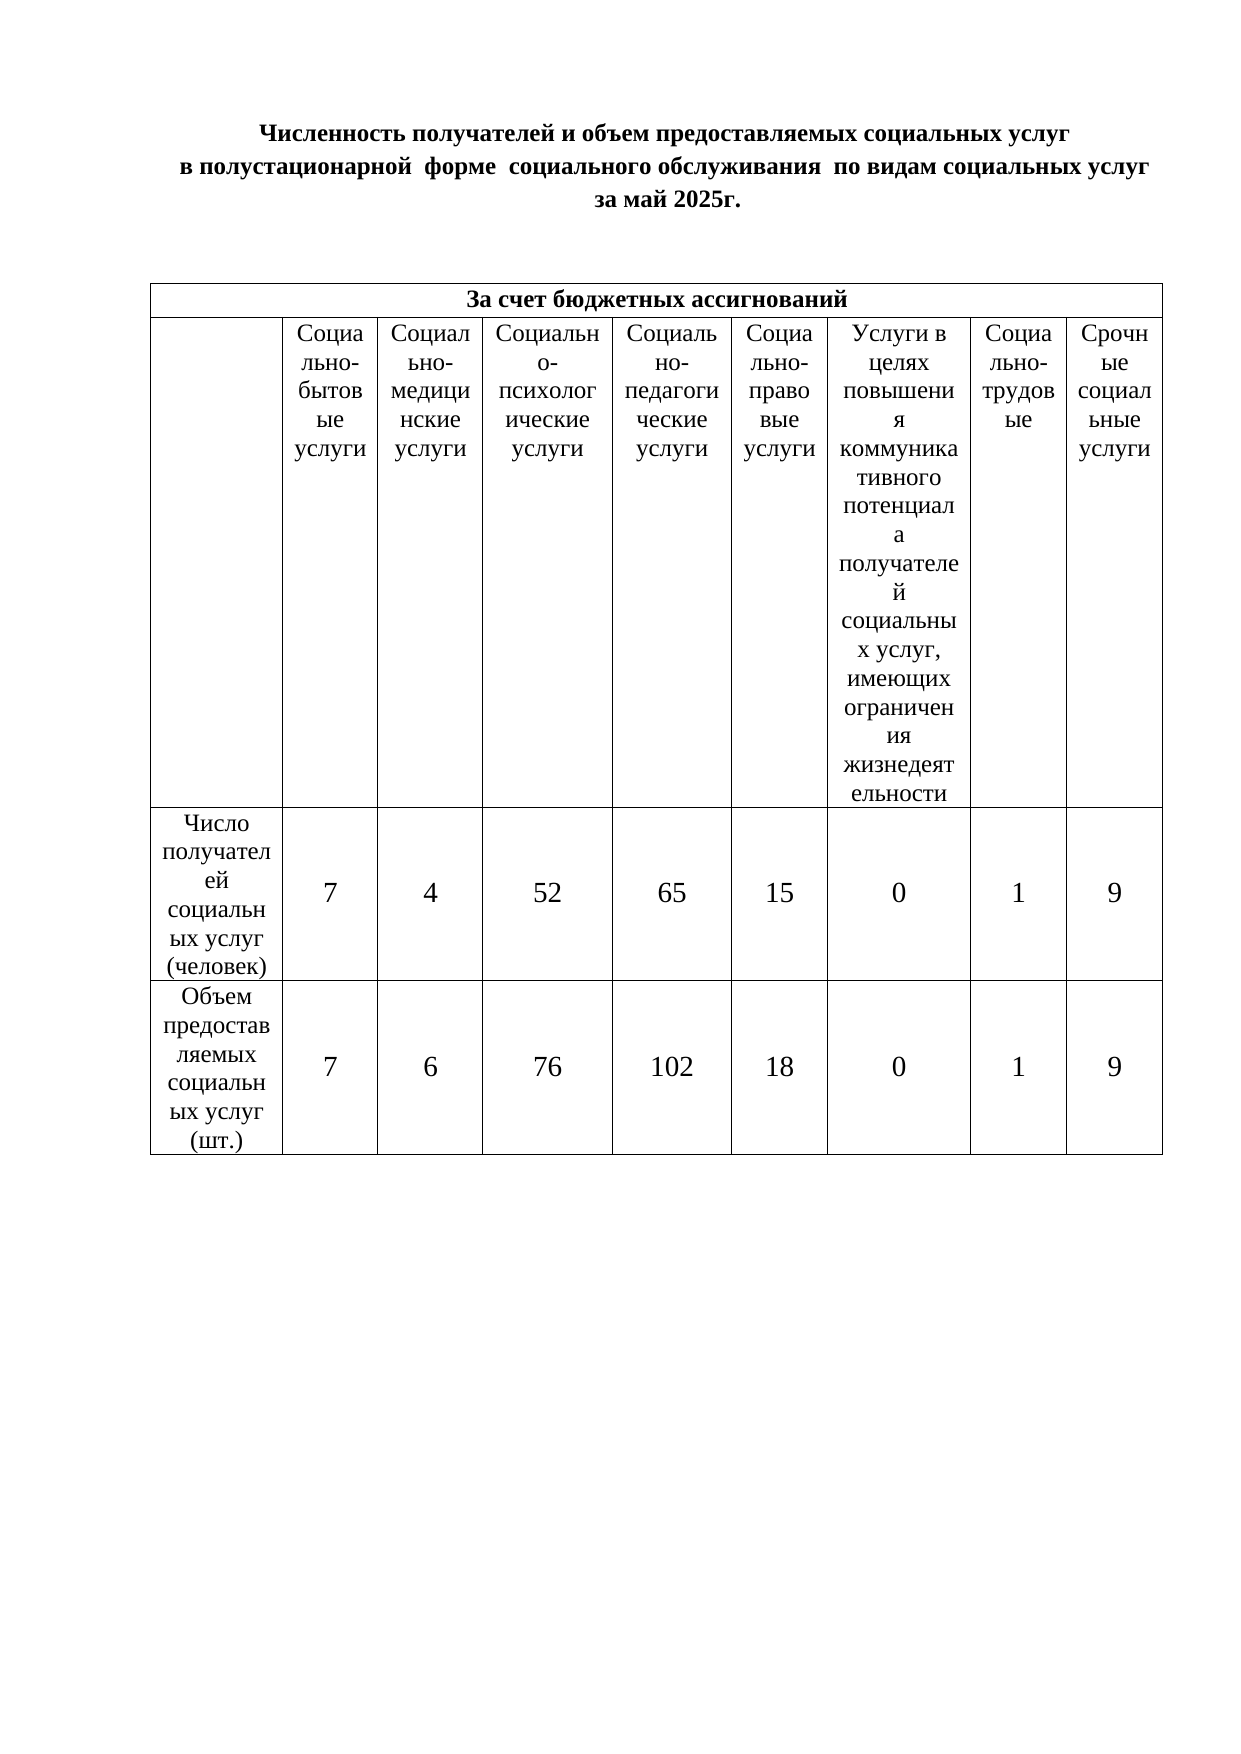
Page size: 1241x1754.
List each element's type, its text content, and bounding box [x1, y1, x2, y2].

table_cell Услуги в целях повышения коммуникативного потенциала получателей социальных услуг, имеющих ограничения жизнедеятельности [828, 318, 970, 807]
table_cell 18 [732, 981, 827, 1154]
table_cell Срочные социальные услуги [1067, 318, 1162, 807]
table_cell Объем предоставляемых социальных услуг (шт.) [151, 981, 282, 1154]
table_header За счет бюджетных ассигнований [151, 284, 1162, 317]
text в полустационарной форме социального обслуживания по видам социальных услуг [177, 151, 1152, 180]
table_cell 7 [283, 981, 377, 1154]
table_cell 1 [971, 808, 1066, 980]
table_cell Число получателей социальных услуг (человек) [151, 808, 282, 980]
table_cell 0 [828, 808, 970, 980]
table_cell Социально-психологические услуги [483, 318, 612, 807]
table_cell 102 [613, 981, 731, 1154]
table_cell 65 [613, 808, 731, 980]
text за май 2025г. [177, 184, 1152, 213]
table_cell 4 [378, 808, 482, 980]
table_cell 1 [971, 981, 1066, 1154]
table_cell 6 [378, 981, 482, 1154]
table_cell Социально-бытовые услуги [283, 318, 377, 807]
table_cell 15 [732, 808, 827, 980]
table_cell Социально-трудовые [971, 318, 1066, 807]
table_cell 76 [483, 981, 612, 1154]
table_cell 9 [1067, 981, 1162, 1154]
table_cell 9 [1067, 808, 1162, 980]
table_cell Социально-педагогические услуги [613, 318, 731, 807]
text Численность получателей и объем предоставляемых социальных услуг [177, 118, 1152, 147]
table_cell Социально-правовые услуги [732, 318, 827, 807]
table_cell 0 [828, 981, 970, 1154]
table_cell Социально-медицинские услуги [378, 318, 482, 807]
table_cell 52 [483, 808, 612, 980]
table_cell 7 [283, 808, 377, 980]
table_cell [151, 318, 282, 807]
